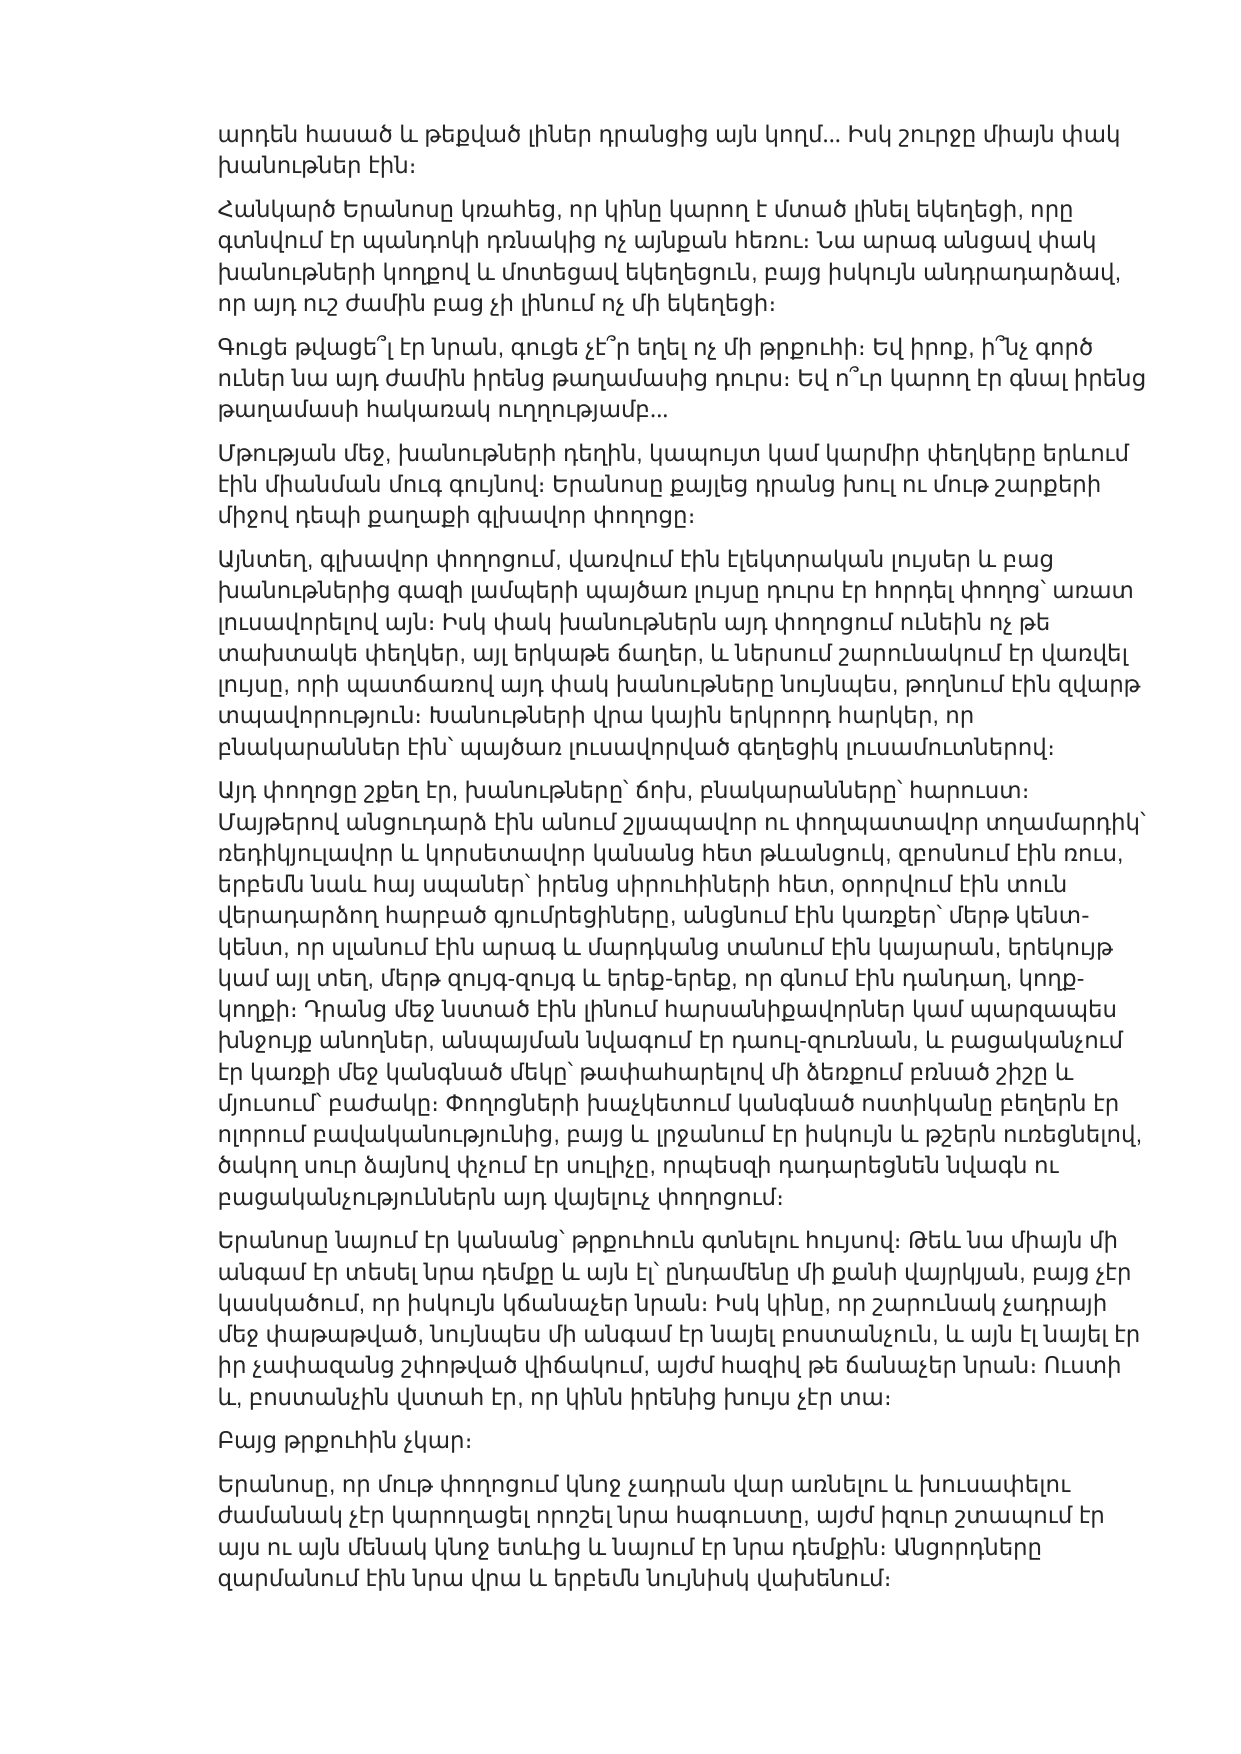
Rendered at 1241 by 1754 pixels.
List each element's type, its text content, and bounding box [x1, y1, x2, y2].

text Հանկարծ Երանոսը կռահեց, որ կինը կարող է մտած լինել եկեղեցի, որը գտնվում էր պանդոկի դռնակից ոչ այնքան հեռու։ Նա արագ անցավ փակ խանութների կողքով և մոտեցավ եկեղեցուն, բայց իսկույն անդրադարձավ, որ այդ ուշ ժամին բաց չի լինում ոչ մի եկեղեցի։ [217, 193, 1152, 318]
text Այնտեղ, գլխավոր փողոցում, վառվում էին էլեկտրական լույսեր և բաց խանութներից գազի լամպերի պայծառ լույսը դուրս էր հորդել փողոց՝ առատ լուսավորելով այն։ Իսկ փակ խանութներն այդ փողոցում ունեին ոչ թե տախտակե փեղկեր, այլ երկաթե ճաղեր, և ներսում շարունակում էր վառվել լույսը, որի պատճառով այդ փակ խանութները նույնպես, թողնում էին զվարթ տպավորություն։ Խանութների վրա կային երկրորդ հարկեր, որ բնակարաններ էին՝ պայծառ լուսավորված գեղեցիկ լուսամուտներով։ [217, 543, 1152, 762]
text Երանոսը, որ մութ փողոցում կնոջ չադրան վար առնելու և խուսափելու ժամանակ չէր կարողացել որոշել նրա հագուստը, այժմ իզուր շտապում էր այս ու այն մենակ կնոջ ետևից և նայում էր նրա դեմքին։ Անցորդները զարմանում էին նրա վրա և երբեմն նույնիսկ վախենում։ [217, 1468, 1152, 1593]
text Մթության մեջ, խանութների դեղին, կապույտ կամ կարմիր փեղկերը երևում էին միանման մուգ գույնով։ Երանոսը քայլեց դրանց խուլ ու մութ շարքերի միջով դեպի քաղաքի գլխավոր փողոցը։ [217, 437, 1152, 531]
text Այդ փողոցը շքեղ էր, խանութները՝ ճոխ, բնակարանները՝ հարուստ։ Մայթերով անցուդարձ էին անում շլյապավոր ու փողպատավոր տղամարդիկ՝ ռեդիկյուլավոր և կորսետավոր կանանց հետ թևանցուկ, զբոսնում էին ռուս, երբեմն նաև հայ սպաներ՝ իրենց սիրուհիների հետ, օրորվում էին տուն վերադարձող հարբած գյումրեցիները, անցնում էին կառքեր՝ մերթ կենտ-կենտ, որ սլանում էին արագ և մարդկանց տանում էին կայարան, երեկույթ կամ այլ տեղ, մերթ զույգ-զույգ և երեք-երեք, որ գնում էին դանդաղ, կողք-կողքի։ Դրանց մեջ նստած էին լինում հարսանիքավորներ կամ պարզապես խնջույք անողներ, անպայման նվագում էր դաուլ-զուռնան, և բացականչում էր կառքի մեջ կանգնած մեկը՝ թափահարելով մի ձեռքում բռնած շիշը և մյուսում՝ բաժակը։ Փողոցների խաչկետում կանգնած ոստիկանը բեղերն էր ոլորում բավականությունից, բայց և լրջանում էր իսկույն և թշերն ուռեցնելով, ծակող սուր ձայնով փչում էր սուլիչը, որպեսզի դադարեցնեն նվագն ու բացականչություններն այդ վայելուչ փողոցում։ [217, 774, 1152, 1212]
text Գուցե թվացե՞լ էր նրան, գուցե չէ՞ր եղել ոչ մի թրքուհի։ Եվ իրոք, ի՞նչ գործ ուներ նա այդ ժամին իրենց թաղամասից դուրս։ Եվ ո՞ւր կարող էր գնալ իրենց թաղամասի հակառակ ուղղությամբ... [217, 331, 1152, 424]
text Բայց թրքուհին չկար։ [217, 1424, 1152, 1456]
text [217, 118, 1152, 181]
text Երանոսը նայում էր կանանց՝ թրքուհուն գտնելու հույսով։ Թեև նա միայն մի անգամ էր տեսել նրա դեմքը և այն էլ՝ ընդամենը մի քանի վայրկյան, բայց չէր կասկածում, որ իսկույն կճանաչեր նրան։ Իսկ կինը, որ շարունակ չադրայի մեջ փաթաթված, նույնպես մի անգամ էր նայել բոստանչուն, և այն էլ նայել էր իր չափազանց շփոթված վիճակում, այժմ հազիվ թե ճանաչեր նրան։ Ուստի և, բոստանչին վստահ էր, որ կինն իրենից խույս չէր տա։ [217, 1224, 1152, 1412]
